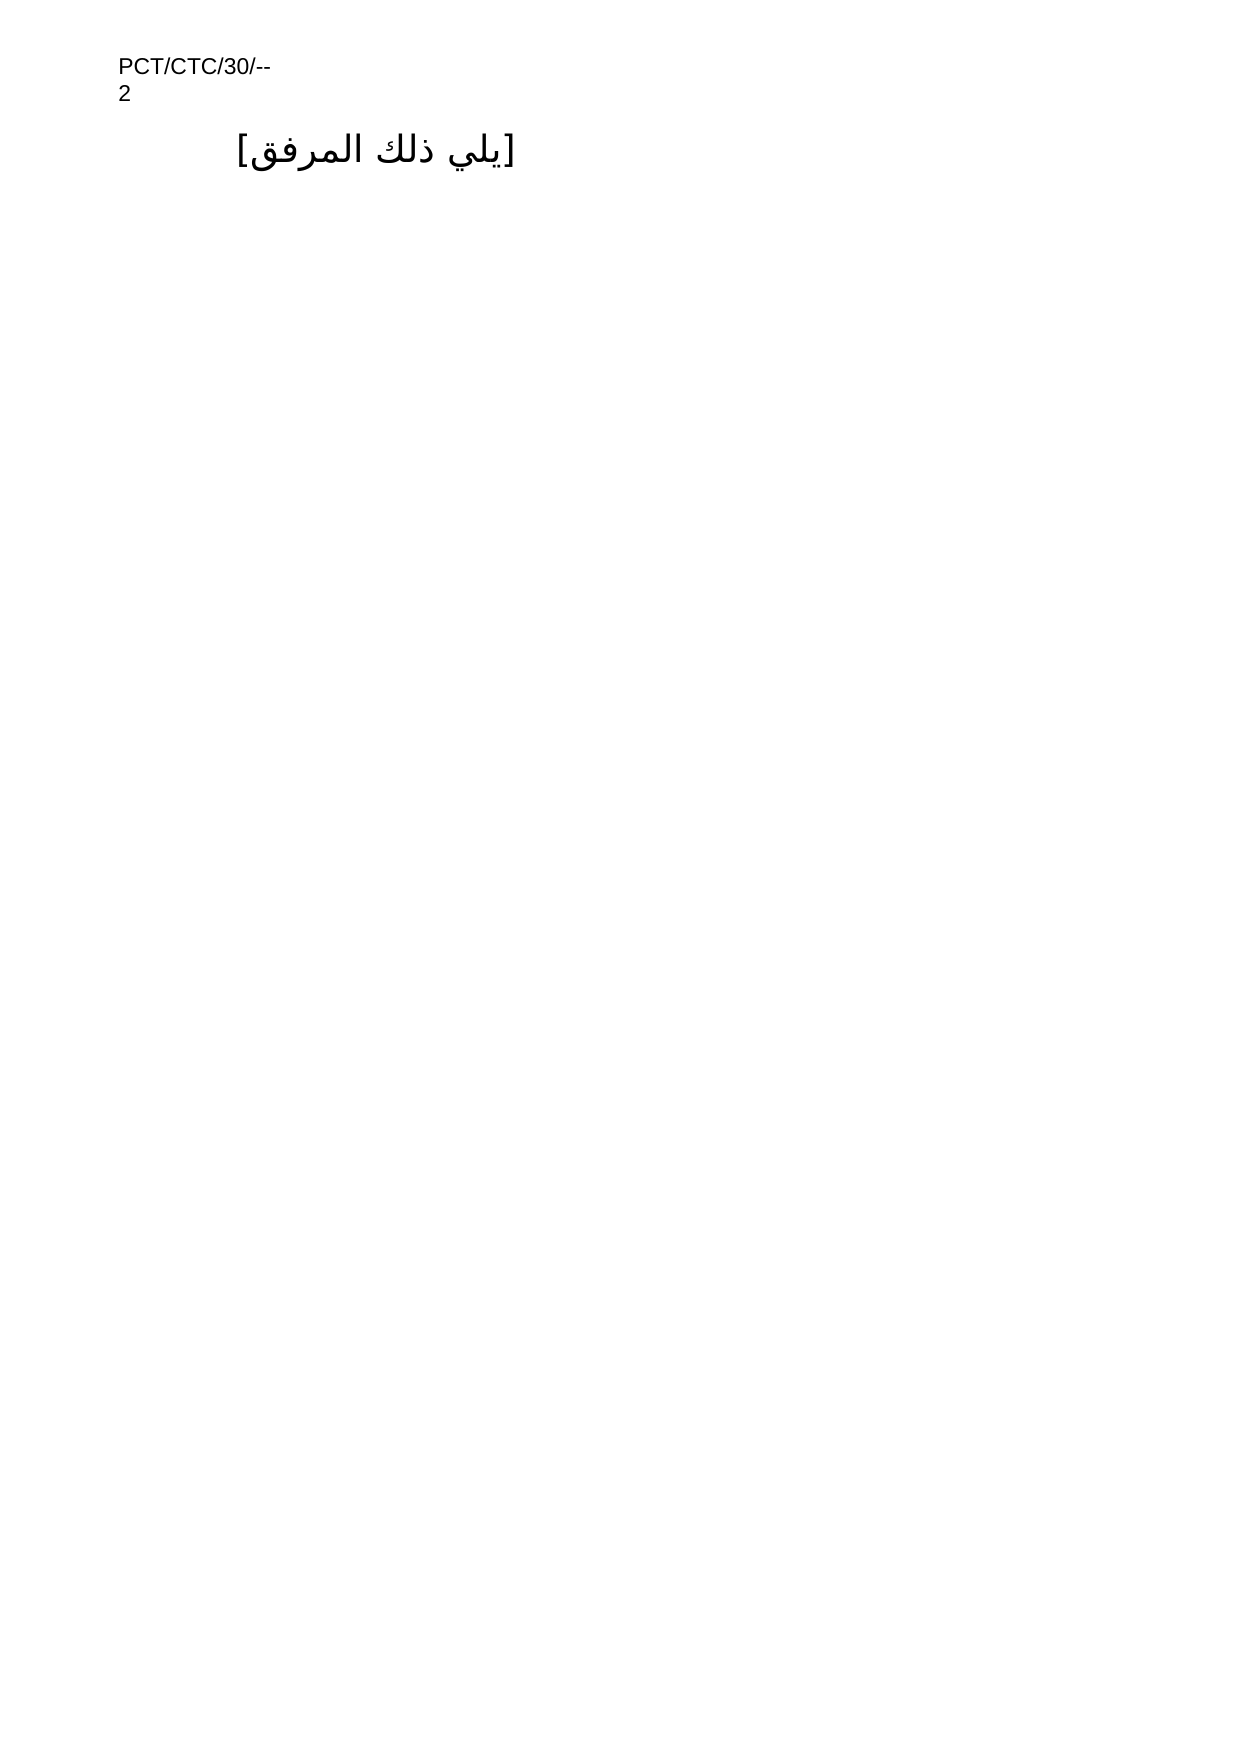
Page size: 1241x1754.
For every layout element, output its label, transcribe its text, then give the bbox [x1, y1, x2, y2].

text [يلي ذلك المرفق] [118, 132, 516, 170]
